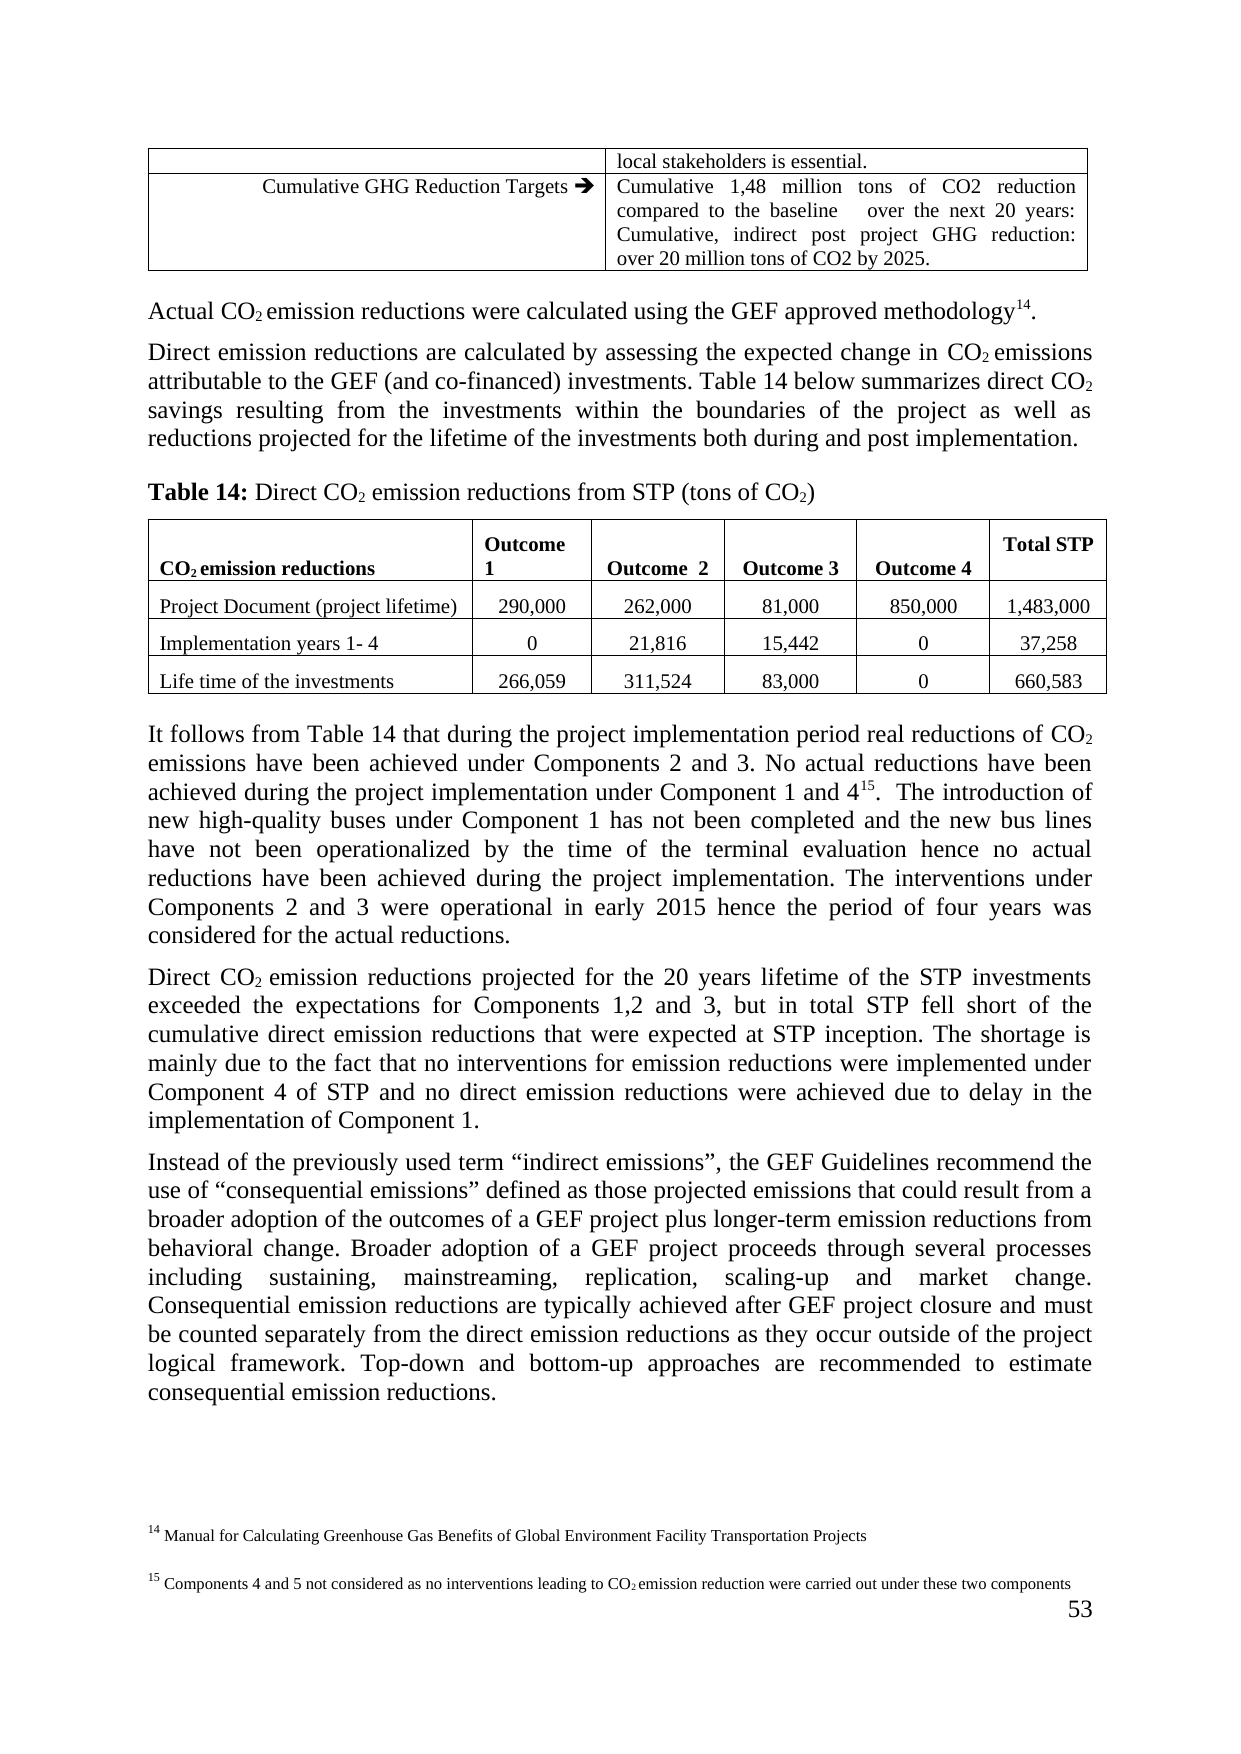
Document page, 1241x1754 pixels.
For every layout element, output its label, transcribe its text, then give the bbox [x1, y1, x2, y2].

text Direct CO2 emission reductions projected for the 20 years lifetime of the STP investments exceeded the expectations for Components 1,2 and 3, but in total STP fell short of the cumulative direct emission reductions that were expected at STP inception. The shortage is mainly due to the fact that no interventions for emission reductions were implemented under Component 4 of STP and no direct emission reductions were achieved due to delay in the implementation of Component 1. [148, 962, 1093, 1134]
table_cell 37,258 [990, 619, 1106, 655]
table_header Outcome 1 [473, 520, 591, 580]
table_cell 266,059 [473, 656, 591, 693]
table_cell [149, 149, 605, 173]
table_cell 262,000 [592, 581, 724, 618]
table_cell Cumulative 1,48 million tons of CO2 reduction compared to the baseline over the next 20 years: Cumulative, indirect post project GHG reduction: over 20 million tons of CO2 by 2025. [606, 174, 1087, 270]
table_cell 311,524 [592, 656, 724, 693]
table_cell Implementation years 1- 4 [149, 619, 472, 655]
table_cell 0 [857, 619, 989, 655]
table_header Outcome 3 [725, 520, 856, 580]
table_cell 81,000 [725, 581, 856, 618]
text Table 14: Direct CO2 emission reductions from STP (tons of CO2) [148, 477, 1093, 506]
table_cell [606, 149, 1087, 173]
table_header Outcome 2 [592, 520, 724, 580]
table_cell 0 [857, 656, 989, 693]
table_header CO2 emission reductions [149, 520, 472, 580]
table_header Outcome 4 [857, 520, 989, 580]
table_cell 290,000 [473, 581, 591, 618]
text It follows from Table 14 that during the project implementation period real reductions of CO2 emissions have been achieved under Components 2 and 3. No actual reductions have been achieved during the project implementation under Component 1 and 4. The introduction of new high-quality buses under Component 1 has not been completed and the new bus lines have not been operationalized by the time of the terminal evaluation hence no actual reductions have been achieved during the project implementation. The interventions under Components 2 and 3 were operational in early 2015 hence the period of four years was considered for the actual reductions. [148, 719, 1093, 949]
table_cell 83,000 [725, 656, 856, 693]
table_cell 1,483,000 [990, 581, 1106, 618]
table_cell Life time of the investments [149, 656, 472, 693]
table_header Total STP [990, 520, 1106, 580]
table_cell 0 [473, 619, 591, 655]
text Direct emission reductions are calculated by assessing the expected change in CO2 emissions attributable to the GEF (and co-financed) investments. Table 14 below summarizes direct CO2 savings resulting from the investments within the boundaries of the project as well as reductions projected for the lifetime of the investments both during and post implementation. [148, 337, 1093, 452]
table_cell 850,000 [857, 581, 989, 618]
text Actual CO2 emission reductions were calculated using the GEF approved methodology. [148, 296, 1093, 325]
table_cell 660,583 [990, 656, 1106, 693]
table_cell Project Document (project lifetime) [149, 581, 472, 618]
table_cell Cumulative GHG Reduction Targets [149, 174, 605, 270]
text Instead of the previously used term “indirect emissions”, the GEF Guidelines recommend the use of “consequential emissions” defined as those projected emissions that could result from a broader adoption of the outcomes of a GEF project plus longer-term emission reductions from behavioral change. Broader adoption of a GEF project proceeds through several processes including sustaining, mainstreaming, replication, scaling-up and market change. Consequential emission reductions are typically achieved after GEF project closure and must be counted separately from the direct emission reductions as they occur outside of the project logical framework. Top-down and bottom-up approaches are recommended to estimate consequential emission reductions. [148, 1147, 1093, 1405]
table_cell 15,442 [725, 619, 856, 655]
table_cell 21,816 [592, 619, 724, 655]
